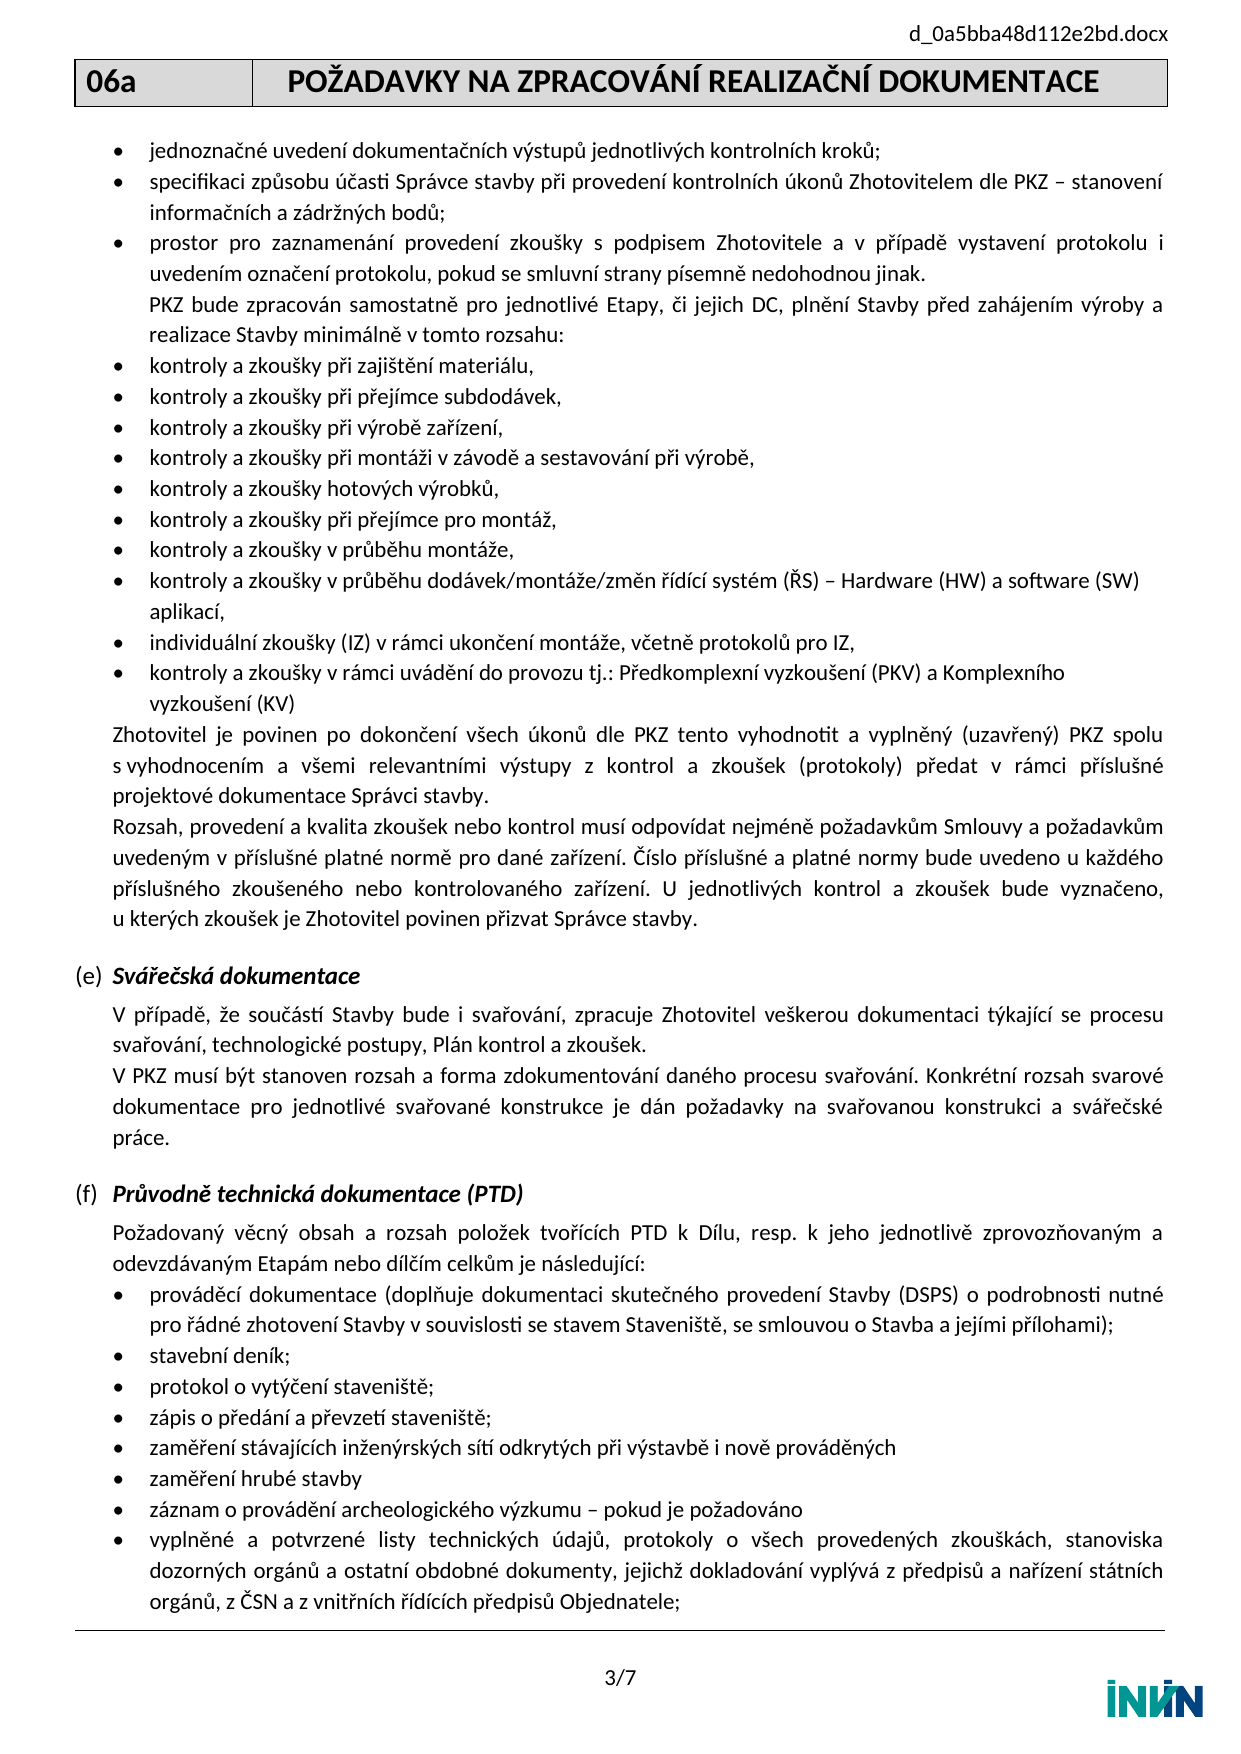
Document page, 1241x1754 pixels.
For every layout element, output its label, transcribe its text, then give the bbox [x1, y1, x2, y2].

list jednoznačné uvedení dokumentačních výstupů jednotlivých kontrolních kroků; [112, 136, 1165, 164]
list protokol o vytýčení staveniště; [112, 1372, 1165, 1400]
list zaměření hrubé stavby [112, 1464, 1165, 1492]
list záznam o provádění archeologického výzkumu – pokud je požadováno [112, 1495, 1165, 1523]
list kontroly a zkoušky při výrobě zařízení, [112, 413, 1165, 441]
list kontroly a zkoušky v rámci uvádění do provozu tj.: Předkomplexní vyzkoušení (PKV) a Komplexního vyzkoušení (KV) [112, 658, 1165, 717]
list kontroly a zkoušky v průběhu montáže, [112, 536, 1165, 564]
text V PKZ musí být stanoven rozsah a forma zdokumentování daného procesu svařování. Konkrétní rozsah svarové dokumentace pro jednotlivé svařované konstrukce je dán požadavky na svařovanou konstrukci a svářečské práce. [112, 1061, 1165, 1151]
list kontroly a zkoušky při přejímce subdodávek, [112, 382, 1165, 410]
subtitle Průvodně technická dokumentace (PTD) [75, 1178, 1165, 1209]
text V případě, že součástí Stavby bude i svařování, zpracuje Zhotovitel veškerou dokumentaci týkající se procesu svařování, technologické postupy, Plán kontrol a zkoušek. [112, 1000, 1165, 1059]
list kontroly a zkoušky při zajištění materiálu, [112, 351, 1165, 379]
text Zhotovitel je povinen po dokončení všech úkonů dle PKZ tento vyhodnotit a vyplněný (uzavřený) PKZ spolu s vyhodnocením a všemi relevantními výstupy z kontrol a zkoušek (protokoly) předat v rámci příslušné projektové dokumentace Správci stavby. [112, 720, 1165, 809]
list individuální zkoušky (IZ) v rámci ukončení montáže, včetně protokolů pro IZ, [112, 628, 1165, 656]
list kontroly a zkoušky při montáži v závodě a sestavování při výrobě, [112, 443, 1165, 471]
list zaměření stávajících inženýrských sítí odkrytých při výstavbě i nově prováděných [112, 1433, 1165, 1461]
list kontroly a zkoušky hotových výrobků, [112, 474, 1165, 502]
list kontroly a zkoušky při přejímce pro montáž, [112, 505, 1165, 533]
picture [1107, 1679, 1203, 1717]
text PKZ bude zpracován samostatně pro jednotlivé Etapy, či jejich DC, plnění Stavby před zahájením výroby a realizace Stavby minimálně v tomto rozsahu: [149, 290, 1165, 348]
list stavební deník; [112, 1341, 1165, 1369]
list prováděcí dokumentace (doplňuje dokumentaci skutečného provedení Stavby (DSPS) o podrobnosti nutné pro řádné zhotovení Stavby v souvislosti se stavem Staveniště, se smlouvou o Stavba a jejími přílohami); [112, 1280, 1165, 1338]
list vyplněné a potvrzené listy technických údajů, protokoly o všech provedených zkouškách, stanoviska dozorných orgánů a ostatní obdobné dokumenty, jejichž dokladování vyplývá z předpisů a nařízení státních orgánů, z ČSN a z vnitřních řídících předpisů Objednatele; [112, 1526, 1165, 1615]
list prostor pro zaznamenání provedení zkoušky s podpisem Zhotovitele a v případě vystavení protokolu i uvedením označení protokolu, pokud se smluvní strany písemně nedohodnou jinak. [112, 228, 1165, 287]
list zápis o předání a převzetí staveniště; [112, 1403, 1165, 1431]
list specifikaci způsobu účasti Správce stavby při provedení kontrolních úkonů Zhotovitelem dle PKZ – stanovení informačních a zádržných bodů; [112, 167, 1165, 226]
subtitle Svářečská dokumentace [75, 960, 1165, 991]
text Požadovaný věcný obsah a rozsah položek tvořících PTD k Dílu, resp. k jeho jednotlivě zprovozňovaným a odevzdávaným Etapám nebo dílčím celkům je následující: [112, 1218, 1165, 1277]
text Rozsah, provedení a kvalita zkoušek nebo kontrol musí odpovídat nejméně požadavkům Smlouvy a požadavkům uvedeným v příslušné platné normě pro dané zařízení. Číslo příslušné a platné normy bude uvedeno u každého příslušného zkoušeného nebo kontrolovaného zařízení. U jednotlivých kontrol a zkoušek bude vyznačeno, u kterých zkoušek je Zhotovitel povinen přizvat Správce stavby. [112, 812, 1165, 932]
list kontroly a zkoušky v průběhu dodávek/montáže/změn řídící systém (ŘS) – Hardware (HW) a software (SW) aplikací, [112, 566, 1165, 625]
